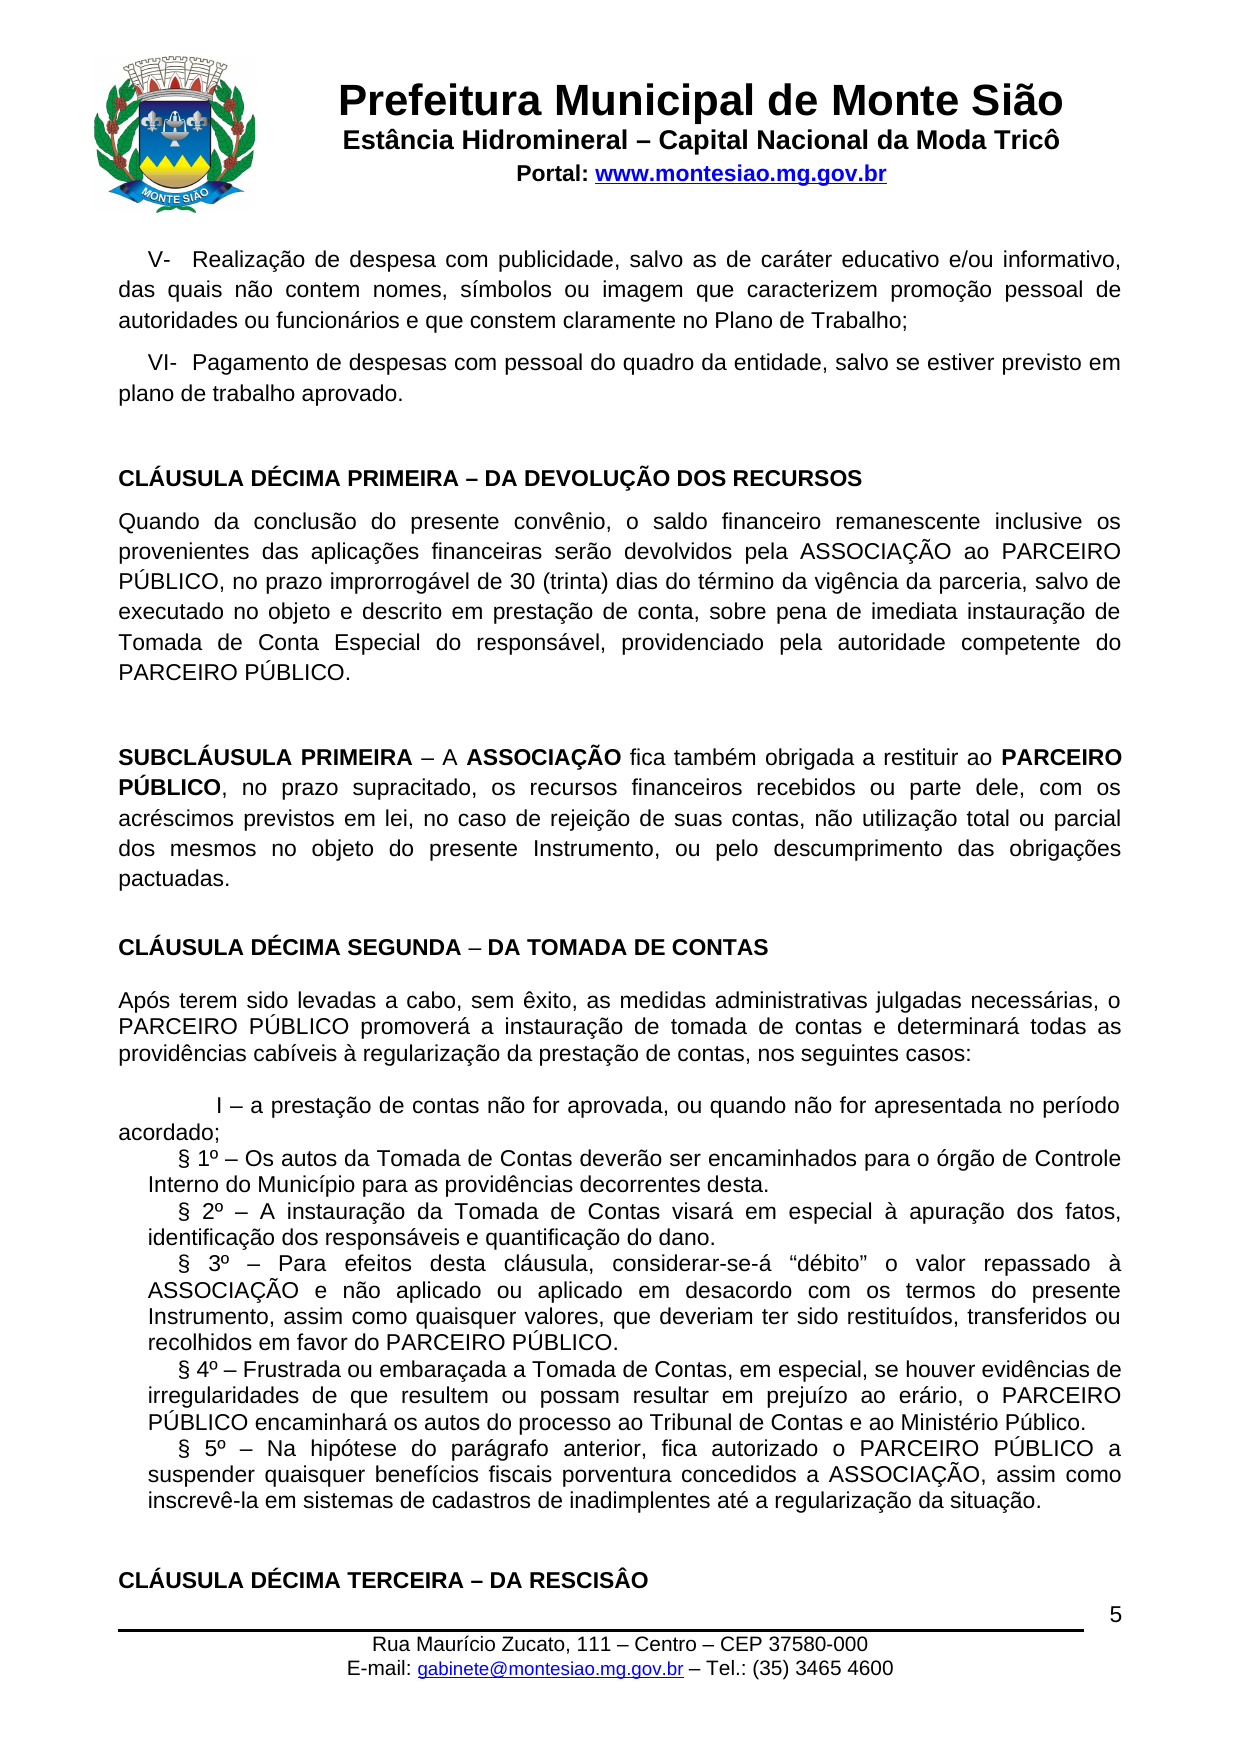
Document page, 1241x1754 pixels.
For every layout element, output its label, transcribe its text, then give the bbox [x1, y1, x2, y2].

text SUBCLÁUSULA PRIMEIRA – A ASSOCIAÇÃO fica também obrigada a restituir ao PARCEIRO PÚBLICO, no prazo supracitado, os recursos financeiros recebidos ou parte dele, com os acréscimos previstos em lei, no caso de rejeição de suas contas, não utilização total ou parcial dos mesmos no objeto do presente Instrumento, ou pelo descumprimento das obrigações pactuadas. [118, 744, 1122, 891]
text § 1º – Os autos da Tomada de Contas deverão ser encaminhados para o órgão de Controle Interno do Município para as providências decorrentes desta. [148, 1145, 1122, 1198]
list Realização de despesa com publicidade, salvo as de caráter educativo e/ou informativo, das quais não contem nomes, símbolos ou imagem que caracterizem promoção pessoal de autoridades ou funcionários e que constem claramente no Plano de Trabalho; [118, 246, 1122, 333]
text § 5º – Na hipótese do parágrafo anterior, fica autorizado o PARCEIRO PÚBLICO a suspender quaisquer benefícios fiscais porventura concedidos a ASSOCIAÇÃO, assim como inscrevê-la em sistemas de cadastros de inadimplentes até a regularização da situação. [148, 1435, 1122, 1514]
text Após terem sido levadas a cabo, sem êxito, as medidas administrativas julgadas necessárias, o PARCEIRO PÚBLICO promoverá a instauração de tomada de contas e determinará todas as providências cabíveis à regularização da prestação de contas, nos seguintes casos: [118, 987, 1122, 1066]
text Quando da conclusão do presente convênio, o saldo financeiro remanescente inclusive os provenientes das aplicações financeiras serão devolvidos pela ASSOCIAÇÃO ao PARCEIRO PÚBLICO, no prazo improrrogável de 30 (trinta) dias do término da vigência da parceria, salvo de executado no objeto e descrito em prestação de conta, sobre pena de imediata instauração de Tomada de Conta Especial do responsável, providenciado pela autoridade competente do PARCEIRO PÚBLICO. [118, 508, 1122, 685]
list Pagamento de despesas com pessoal do quadro da entidade, salvo se estiver previsto em plano de trabalho aprovado. [118, 349, 1122, 406]
picture [94, 56, 256, 213]
text CLÁUSULA DÉCIMA PRIMEIRA – DA DEVOLUÇÃO DOS RECURSOS [118, 465, 1122, 491]
text § 4º – Frustrada ou embaraçada a Tomada de Contas, em especial, se houver evidências de irregularidades de que resultem ou possam resultar em prejuízo ao erário, o PARCEIRO PÚBLICO encaminhará os autos do processo ao Tribunal de Contas e ao Ministério Público. [148, 1356, 1122, 1435]
text § 3º – Para efeitos desta cláusula, considerar-se-á “débito” o valor repassado à ASSOCIAÇÃO e não aplicado ou aplicado em desacordo com os termos do presente Instrumento, assim como quaisquer valores, que deveriam ter sido restituídos, transferidos ou recolhidos em favor do PARCEIRO PÚBLICO. [148, 1250, 1122, 1356]
text CLÁUSULA DÉCIMA TERCEIRA – DA RESCISÂO [118, 1567, 1122, 1593]
text I – a prestação de contas não for aprovada, ou quando não for apresentada no período acordado; [118, 1092, 1122, 1145]
text CLÁUSULA DÉCIMA SEGUNDA – DA TOMADA DE CONTAS [118, 934, 1122, 960]
text § 2º – A instauração da Tomada de Contas visará em especial à apuração dos fatos, identificação dos responsáveis e quantificação do dano. [148, 1198, 1122, 1250]
